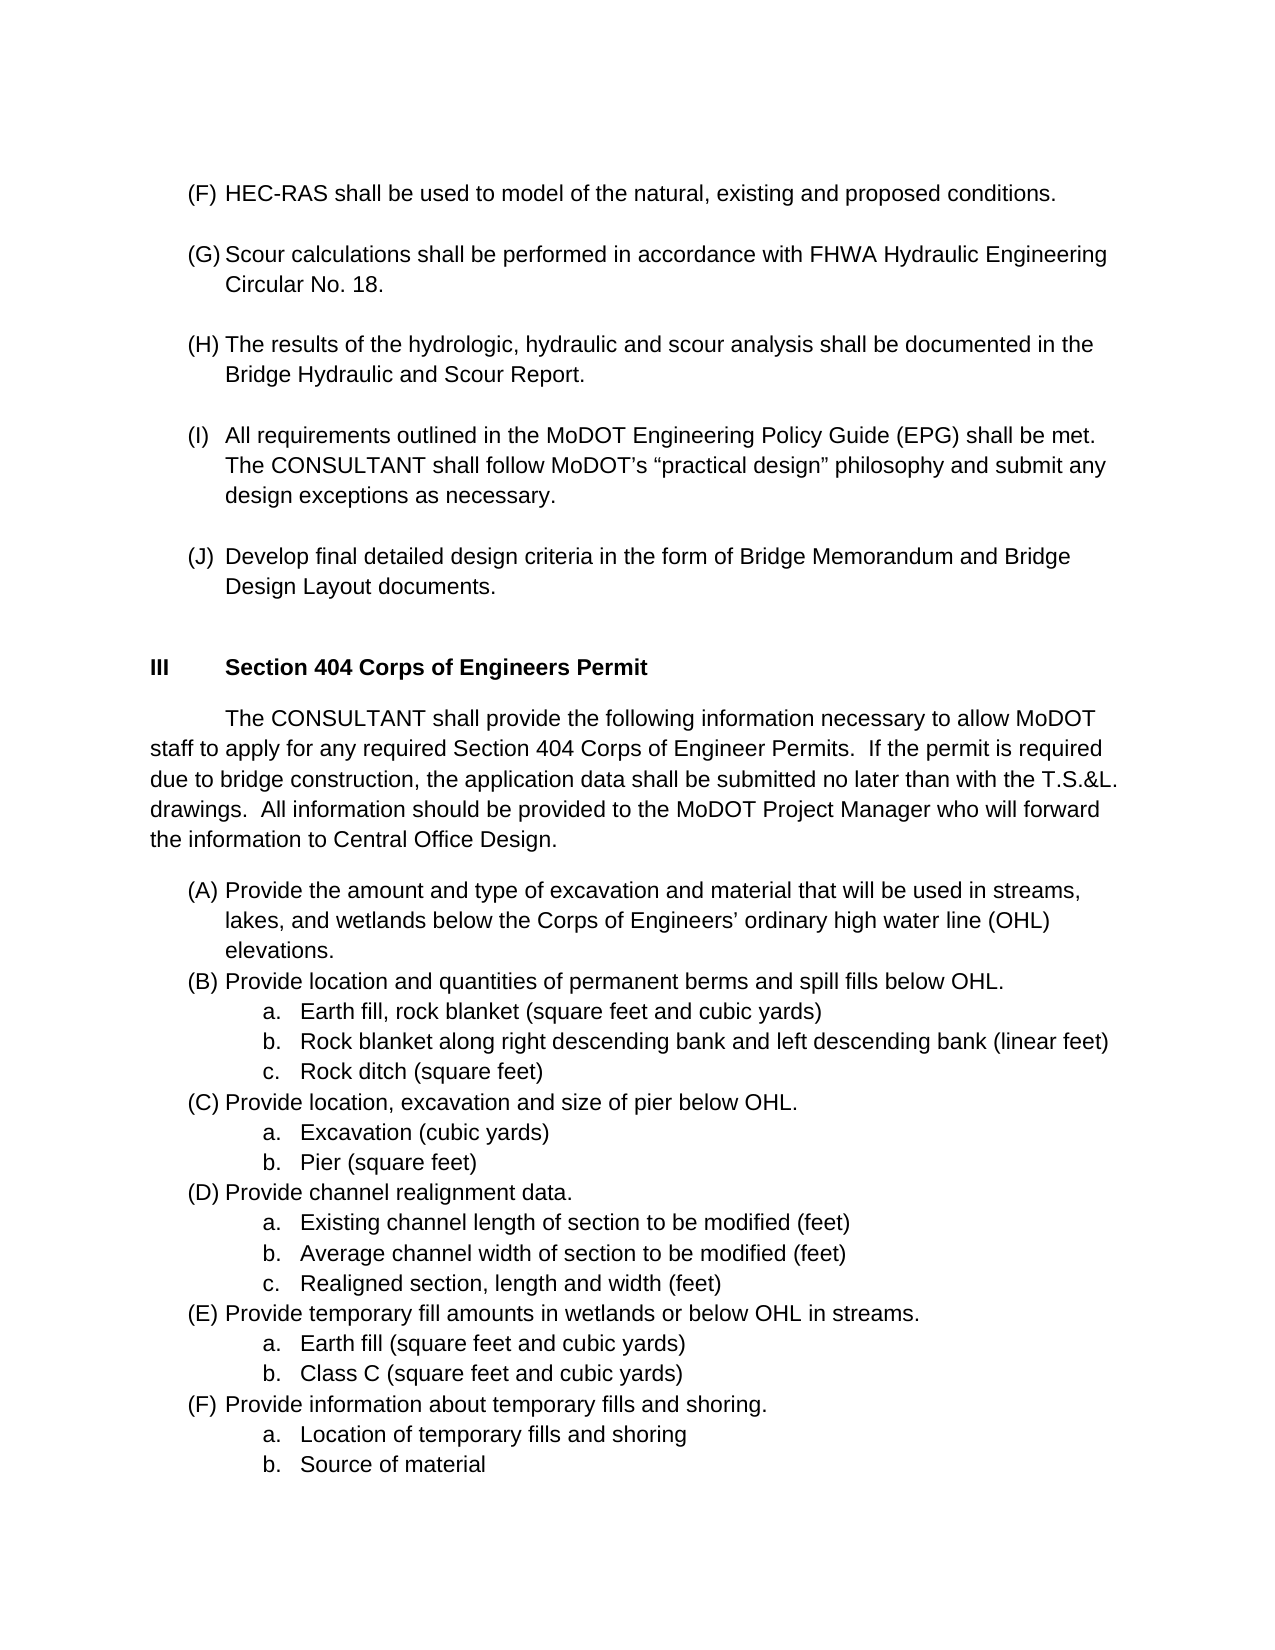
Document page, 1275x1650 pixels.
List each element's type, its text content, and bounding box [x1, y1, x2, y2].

list All requirements outlined in the MoDOT Engineering Policy Guide (EPG) shall be met. The CONSULTANT shall follow MoDOT’s “practical design” philosophy and submit any design exceptions as necessary. [187, 422, 1125, 509]
list Existing channel length of section to be modified (feet) [262, 1209, 1125, 1236]
list Class C (square feet and cubic yards) [262, 1360, 1125, 1387]
list Earth fill, rock blanket (square feet and cubic yards) [262, 998, 1125, 1024]
list Rock blanket along right descending bank and left descending bank (linear feet) [262, 1028, 1125, 1054]
list Provide location, excavation and size of pier below OHL. [187, 1088, 1125, 1115]
list Provide temporary fill amounts in wetlands or below OHL in streams. [187, 1300, 1125, 1326]
list The results of the hydrologic, hydraulic and scour analysis shall be documented in the Bridge Hydraulic and Scour Report. [187, 331, 1125, 388]
list Pier (square feet) [262, 1149, 1125, 1175]
list Provide location and quantities of permanent berms and spill fills below OHL. [187, 968, 1125, 994]
list Provide the amount and type of excavation and material that will be used in streams, lakes, and wetlands below the Corps of Engineers’ ordinary high water line (OHL) elevations. [187, 877, 1125, 964]
text The CONSULTANT shall provide the following information necessary to allow MoDOT staff to apply for any required Section 404 Corps of Engineer Permits. If the permit is required due to bridge construction, the application data shall be submitted no later than with the T.S.&L. drawings. All information should be provided to the MoDOT Project Manager who will forward the information to Central Office Design. [150, 705, 1125, 852]
list Provide information about temporary fills and shoring. [187, 1391, 1125, 1417]
list Realigned section, length and width (feet) [262, 1270, 1125, 1296]
list Source of material [262, 1451, 1125, 1477]
list Provide channel realignment data. [187, 1179, 1125, 1206]
list Excavation (cubic yards) [262, 1119, 1125, 1145]
list HEC-RAS shall be used to model of the natural, existing and proposed conditions. [187, 180, 1125, 207]
list Develop final detailed design criteria in the form of Bridge Memorandum and Bridge Design Layout documents. [187, 543, 1125, 599]
list Average channel width of section to be modified (feet) [262, 1239, 1125, 1266]
list Rock ditch (square feet) [262, 1058, 1125, 1085]
text III Section 404 Corps of Engineers Permit [150, 654, 1125, 681]
list Scour calculations shall be performed in accordance with FHWA Hydraulic Engineering Circular No. 18. [187, 241, 1125, 297]
list Earth fill (square feet and cubic yards) [262, 1330, 1125, 1357]
list Location of temporary fills and shoring [262, 1421, 1125, 1447]
